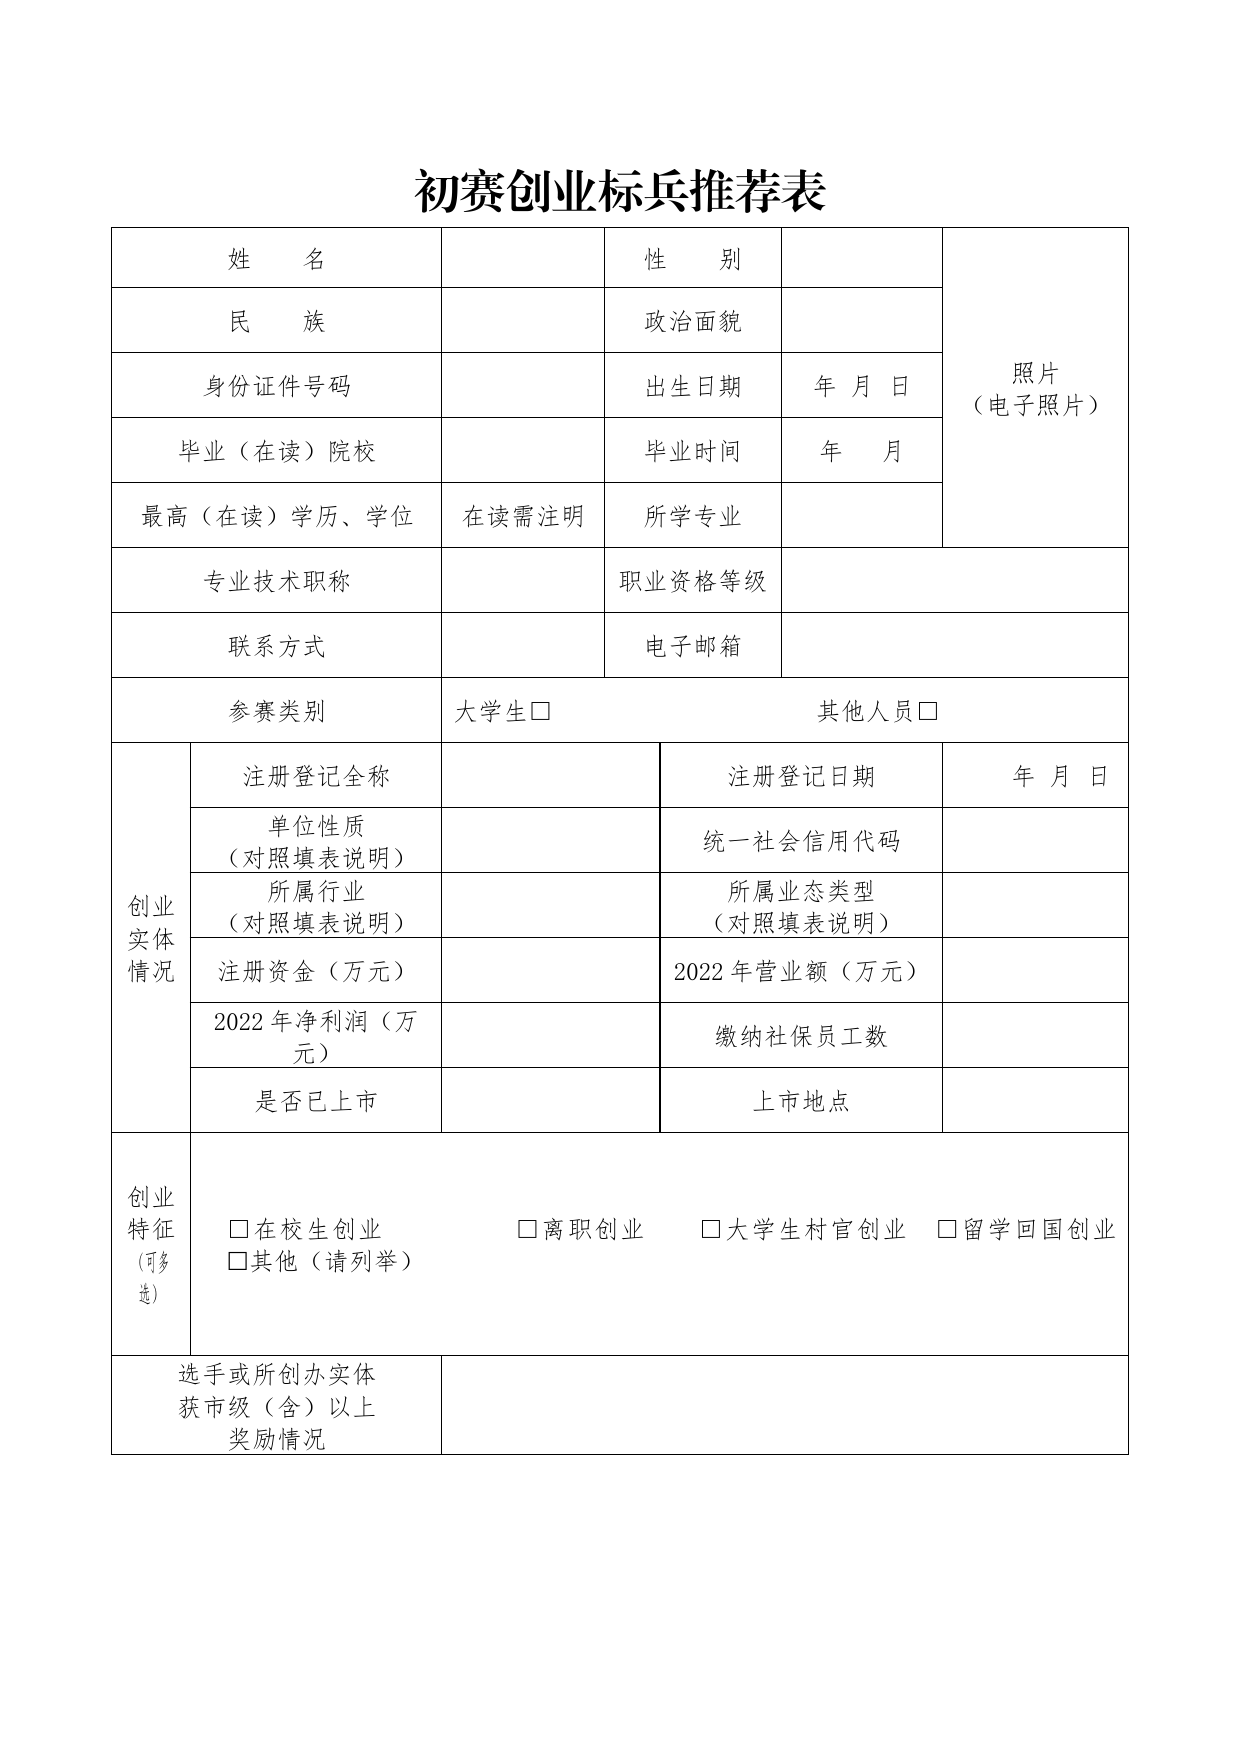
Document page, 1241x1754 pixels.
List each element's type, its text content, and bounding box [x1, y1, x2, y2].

table_cell [943, 873, 1128, 937]
table_cell 选手或所创办实体 获市级（含）以上 奖励情况 [112, 1356, 441, 1454]
table_cell 在读需注明 [442, 483, 604, 547]
table_cell [442, 613, 604, 677]
table_cell 所属业态类型 （对照填表说明） [661, 873, 942, 937]
table_cell 所属行业 （对照填表说明） [191, 873, 441, 937]
table_cell 年 月 日 [782, 353, 942, 417]
table_cell 缴纳社保员工数 [661, 1003, 942, 1067]
table_cell 注册登记日期 [661, 743, 942, 807]
table_header 照片 （电子照片） [943, 228, 1128, 547]
table_cell □在校生创业 □离职创业 □大学生村官创业 □留学回国创业 其他（请列举） [191, 1133, 1128, 1355]
table_cell 毕业时间 [605, 418, 781, 482]
table_cell 2022年营业额（万元） [661, 938, 942, 1002]
text 初赛创业标兵推荐表 [187, 162, 1053, 227]
table_header [442, 228, 604, 287]
table_cell [442, 873, 659, 937]
table_cell 出生日期 [605, 353, 781, 417]
table_cell [943, 808, 1128, 872]
table_cell [943, 1068, 1128, 1132]
table_cell 年 月 日 [943, 743, 1128, 807]
table_header 性 别 [605, 228, 781, 287]
table_header 姓 名 [112, 228, 441, 287]
table_cell [943, 938, 1128, 1002]
table_cell [442, 418, 604, 482]
table_cell [782, 548, 1128, 612]
table_cell 专业技术职称 [112, 548, 441, 612]
table_cell 年 月 [782, 418, 942, 482]
table_cell 单位性质 （对照填表说明） [191, 808, 441, 872]
table_cell 联系方式 [112, 613, 441, 677]
table_cell [442, 1003, 659, 1067]
table_cell 最高（在读）学历、学位 [112, 483, 441, 547]
table_cell 政治面貌 [605, 288, 781, 352]
table_cell 大学生□ 其他人员□ [442, 678, 1128, 742]
table_header [782, 228, 942, 287]
table_cell [442, 808, 659, 872]
table_cell [442, 548, 604, 612]
table_cell 注册资金（万元） [191, 938, 441, 1002]
table_cell 所学专业 [605, 483, 781, 547]
table_cell 毕业（在读）院校 [112, 418, 441, 482]
table_cell 2022年净利润（万元） （万元） [191, 1003, 441, 1067]
table_cell 上市地点 [661, 1068, 942, 1132]
table_cell [442, 1068, 659, 1132]
table_cell [442, 743, 659, 807]
table_cell 身份证件号码 [112, 353, 441, 417]
table_cell [442, 1356, 1128, 1454]
table_cell [782, 483, 942, 547]
table_cell 是否已上市 [191, 1068, 441, 1132]
table_cell 电子邮箱 [605, 613, 781, 677]
table_cell [782, 288, 942, 352]
table_cell [943, 1003, 1128, 1067]
table_cell 职业资格等级 [605, 548, 781, 612]
table_cell 创业 特征 （可多选） [112, 1133, 190, 1355]
table_cell 注册登记全称 [191, 743, 441, 807]
table_cell [442, 353, 604, 417]
table_cell 创业 实体 情况 [112, 743, 190, 1132]
table_cell 民 族 [112, 288, 441, 352]
table_cell 参赛类别 [112, 678, 441, 742]
table_cell [782, 613, 1128, 677]
table_cell [442, 938, 659, 1002]
table_cell [442, 288, 604, 352]
table_cell 统一社会信用代码 [661, 808, 942, 872]
